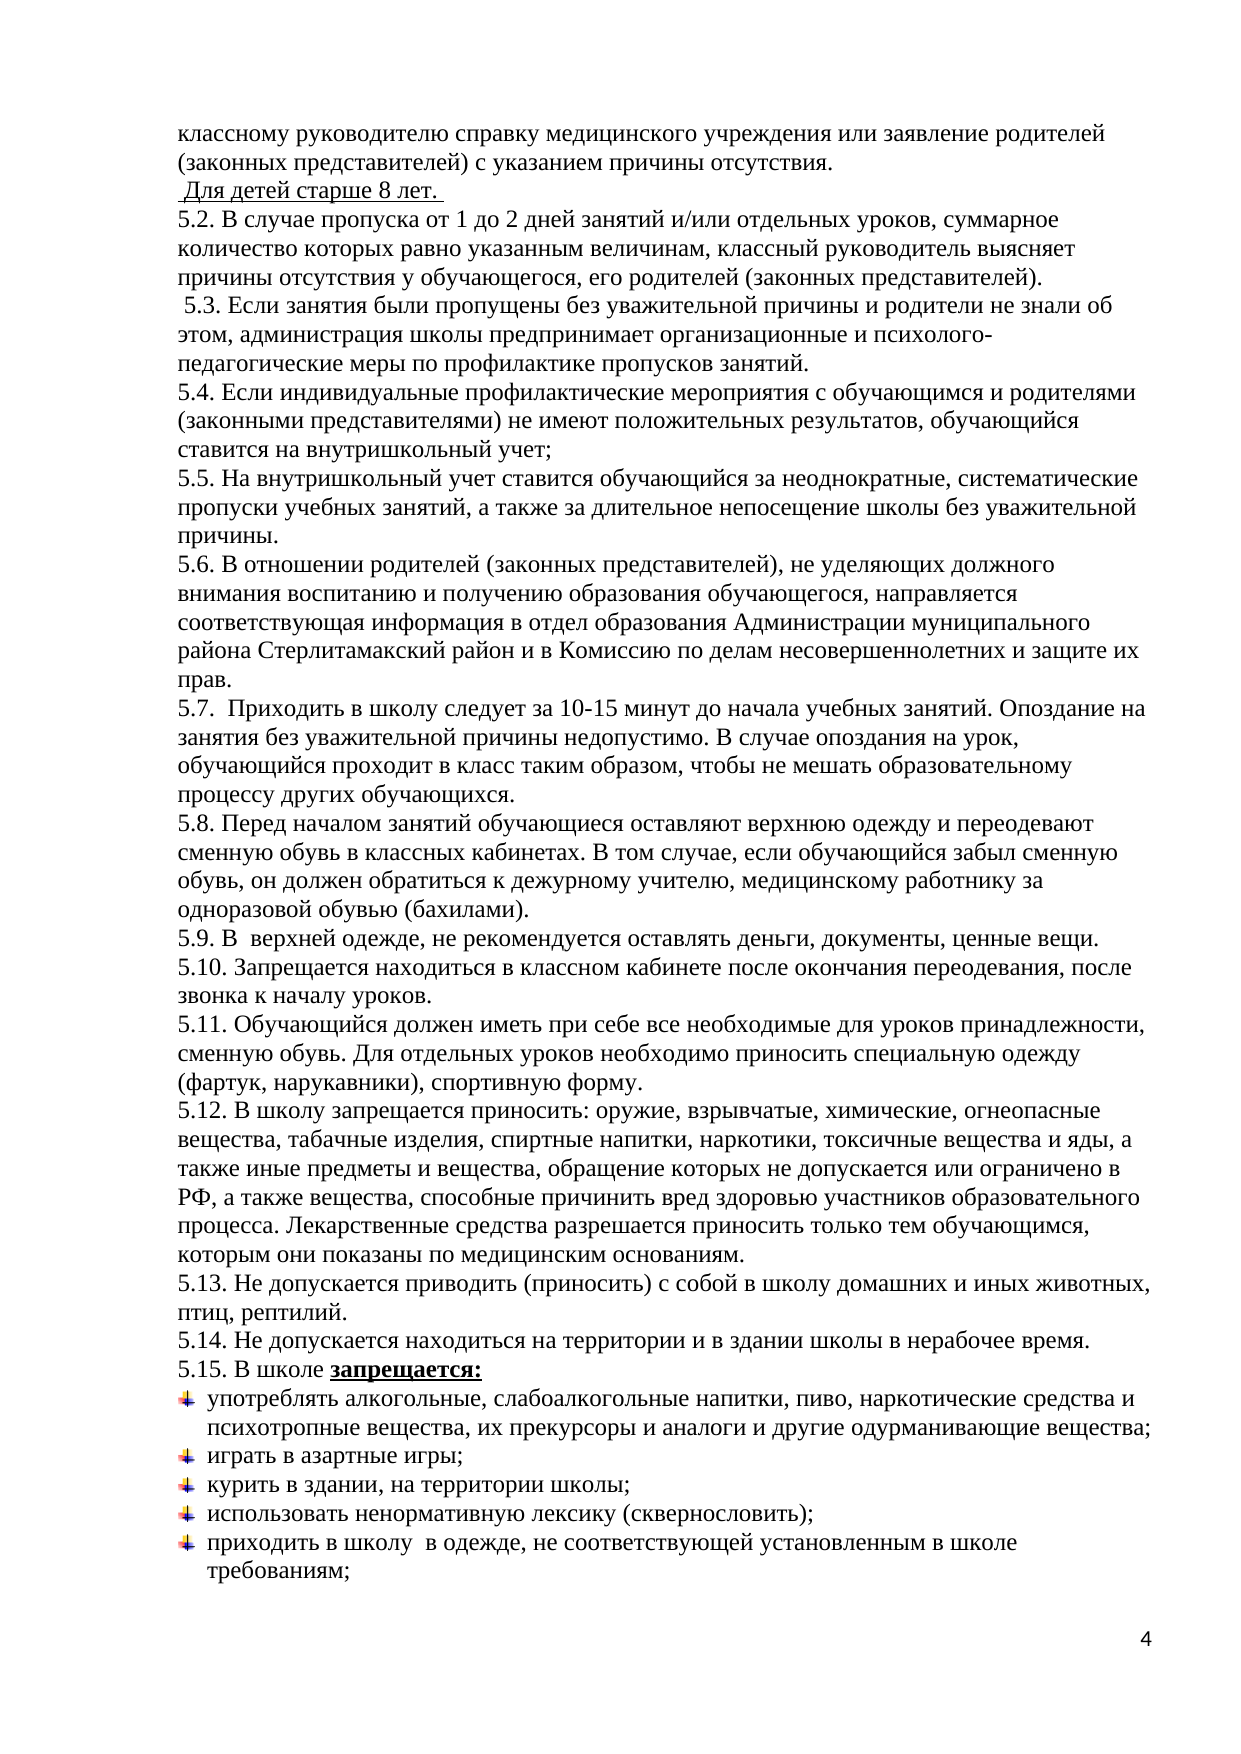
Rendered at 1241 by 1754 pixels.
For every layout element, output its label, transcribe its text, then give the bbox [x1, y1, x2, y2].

list приходить в школу в одежде, не соответствующей установленным в школе требованиям; [177, 1527, 1152, 1584]
text 5.2. В случае пропуска от 1 до 2 дней занятий и/или отдельных уроков, суммарное количество которых равно указанным величинам, классный руководитель выясняет причины отсутствия у обучающегося, его родителей (законных представителей). [177, 204, 1152, 291]
picture [178, 1447, 195, 1464]
picture [178, 1504, 195, 1522]
text 5.13. Не допускается приводить (приносить) с собой в школу домашних и иных животных, птиц, рептилий. [177, 1268, 1152, 1326]
list употреблять алкогольные, слабоалкогольные напитки, пиво, наркотические средства и психотропные вещества, их прекурсоры и аналоги и другие одурманивающие вещества; [177, 1383, 1152, 1441]
text 5.15. В школе запрещается: [177, 1354, 1152, 1383]
text 5.6. В отношении родителей (законных представителей), не уделяющих должного внимания воспитанию и получению образования обучающегося, направляется соответствующая информация в отдел образования Администрации муниципального района Стерлитамакский район и в Комиссию по делам несовершеннолетних и защите их прав. [177, 549, 1152, 693]
text 5.8. Перед началом занятий обучающиеся оставляют верхнюю одежду и переодевают сменную обувь в классных кабинетах. В том случае, если обучающийся забыл сменную обувь, он должен обратиться к дежурному учителю, медицинскому работнику за одноразовой обувью (бахилами). [177, 808, 1152, 923]
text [177, 118, 1152, 176]
list использовать ненормативную лексику (сквернословить); [177, 1498, 1152, 1527]
picture [178, 1533, 195, 1551]
text 5.14. Не допускается находиться на территории и в здании школы в нерабочее время. [177, 1326, 1152, 1354]
text 5.11. Обучающийся должен иметь при себе все необходимые для уроков принадлежности, сменную обувь. Для отдельных уроков необходимо приносить специальную одежду (фартук, нарукавники), спортивную форму. [177, 1009, 1152, 1096]
text 5.5. На внутришкольный учет ставится обучающийся за неоднократные, систематические пропуски учебных занятий, а также за длительное непосещение школы без уважительной причины. [177, 463, 1152, 549]
list курить в здании, на территории школы; [177, 1469, 1152, 1498]
picture [178, 1389, 195, 1407]
text 5.4. Если индивидуальные профилактические мероприятия с обучающимся и родителями (законными представителями) не имеют положительных результатов, обучающийся ставится на внутришкольный учет; [177, 377, 1152, 463]
text 5.10. Запрещается находиться в классном кабинете после окончания переодевания, после звонка к началу уроков. [177, 952, 1152, 1009]
text 5.7. Приходить в школу следует за 10-15 минут до начала учебных занятий. Опоздание на занятия без уважительной причины недопустимо. В случае опоздания на урок, обучающийся проходит в класс таким образом, чтобы не мешать образовательному процессу других обучающихся. [177, 693, 1152, 808]
text 5.3. Если занятия были пропущены без уважительной причины и родители не знали об этом, администрация школы предпринимает организационные и психолого-педагогические меры по профилактике пропусков занятий. [177, 291, 1152, 377]
list играть в азартные игры; [177, 1441, 1152, 1469]
text Для детей старше 8 лет. [177, 176, 1152, 204]
text 5.12. В школу запрещается приносить: оружие, взрывчатые, химические, огнеопасные вещества, табачные изделия, спиртные напитки, наркотики, токсичные вещества и яды, а также иные предметы и вещества, обращение которых не допускается или ограничено в РФ, а также вещества, способные причинить вред здоровью участников образовательного процесса. Лекарственные средства разрешается приносить только тем обучающимся, которым они показаны по медицинским основаниям. [177, 1096, 1152, 1268]
picture [178, 1476, 195, 1493]
text 5.9. В верхней одежде, не рекомендуется оставлять деньги, документы, ценные вещи. [177, 923, 1152, 952]
